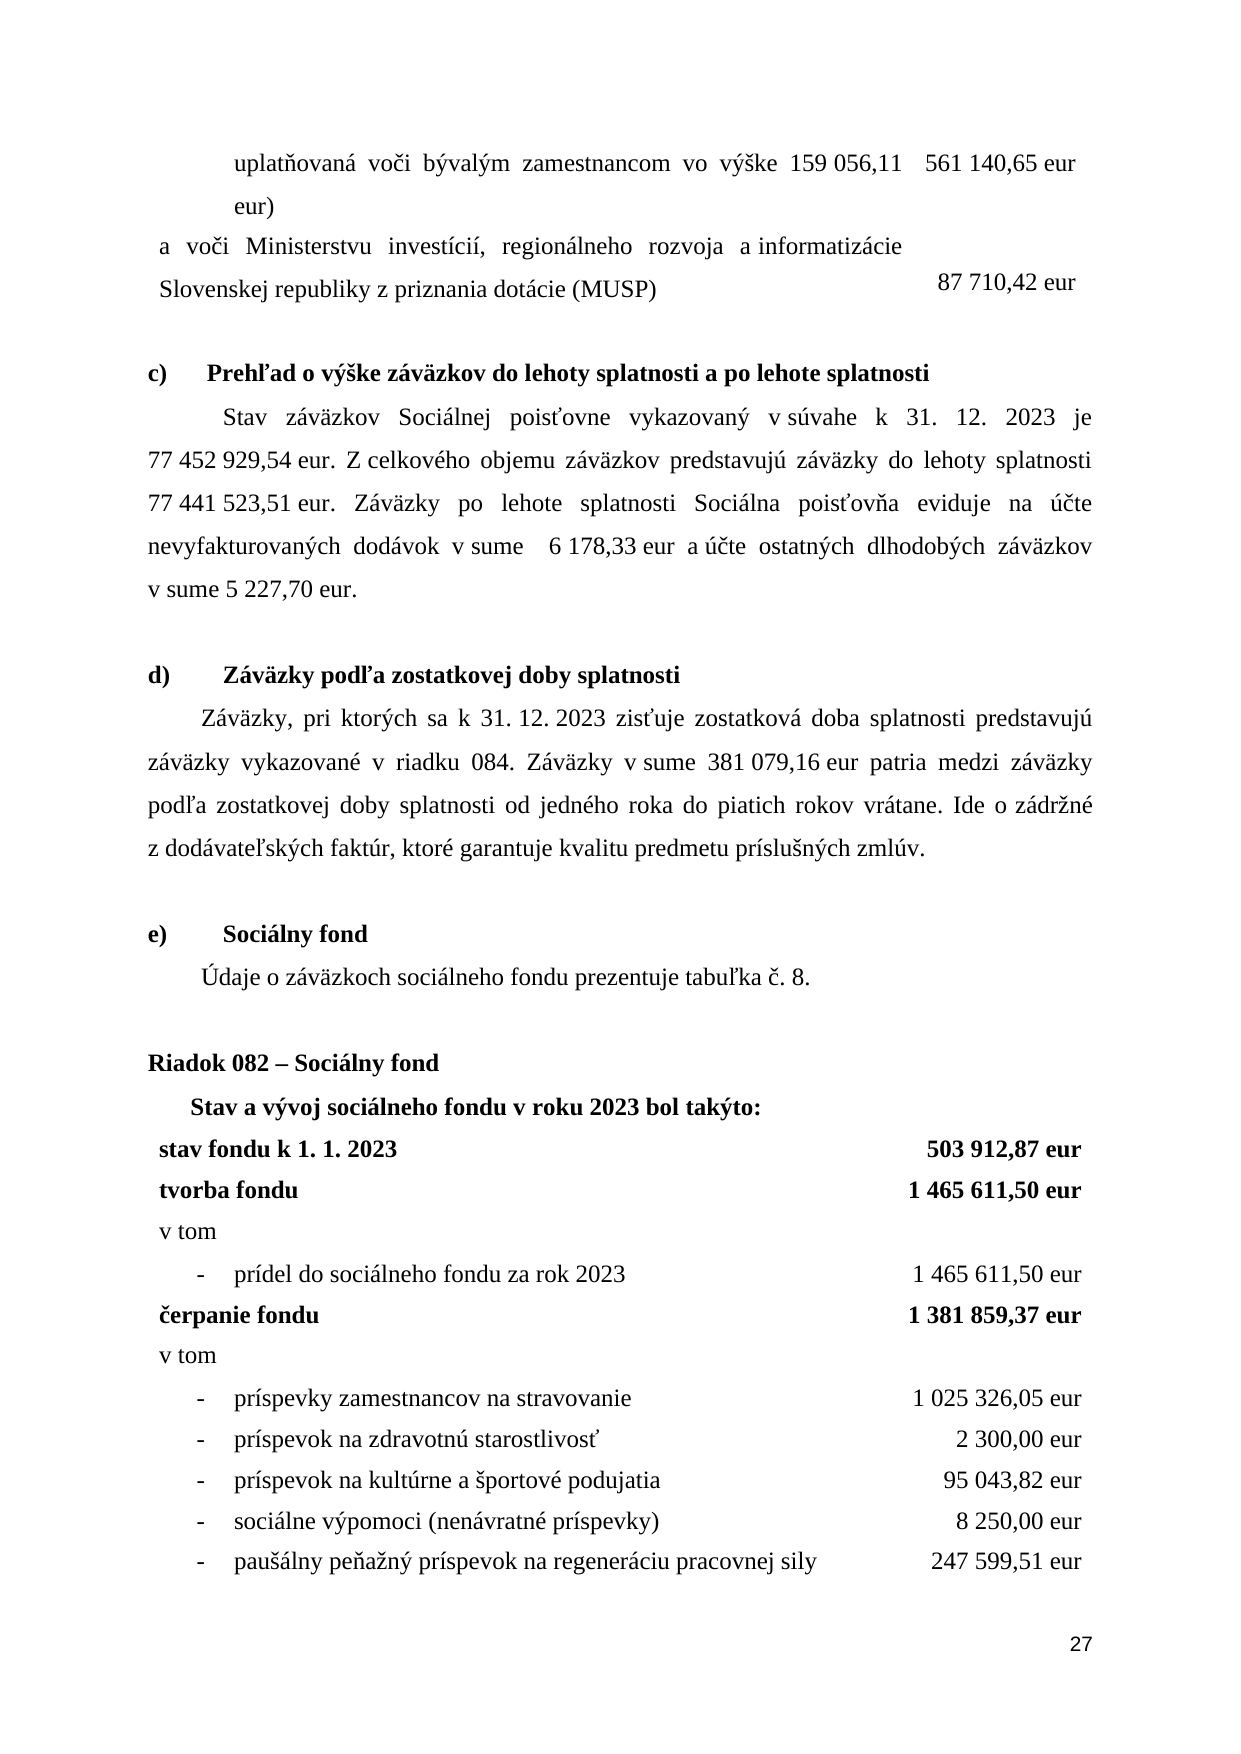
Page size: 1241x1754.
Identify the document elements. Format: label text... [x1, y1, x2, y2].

text c) Prehľad o výške záväzkov do lehoty splatnosti a po lehote splatnosti [148, 358, 1093, 387]
text e) Sociálny fond [148, 919, 1093, 948]
text Údaje o záväzkoch sociálneho fondu prezentuje tabuľka č. 8. [148, 962, 1093, 991]
text Záväzky, pri ktorých sa k 31. 12. 2023 zisťuje zostatková doba splatnosti predstavujú záväzky vykazované v riadku 084. Záväzky v sume 381 079,16 eur patria medzi záväzky podľa zostatkovej doby splatnosti od jedného roka do piatich rokov vrátane. Ide o zádržné z dodávateľských faktúr, ktoré garantuje kvalitu predmetu príslušných zmlúv. [148, 703, 1093, 862]
text Riadok 082 – Sociálny fond [148, 1048, 1093, 1077]
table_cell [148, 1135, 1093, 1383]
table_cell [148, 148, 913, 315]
text d) Záväzky podľa zostatkovej doby splatnosti [148, 660, 1093, 689]
text Stav záväzkov Sociálnej poisťovne vykazovaný v súvahe k 31. 12. 2023 je 77 452 929,54 eur. Z celkového objemu záväzkov predstavujú záväzky do lehoty splatnosti 77 441 523,51 eur. Záväzky po lehote splatnosti Sociálna poisťovňa eviduje na účte nevyfakturovaných dodávok v sume 6 178,33 eur a účte ostatných dlhodobých záväzkov v sume 5 227,70 eur. [148, 402, 1093, 603]
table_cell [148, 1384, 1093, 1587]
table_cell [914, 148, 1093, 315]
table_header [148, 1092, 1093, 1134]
